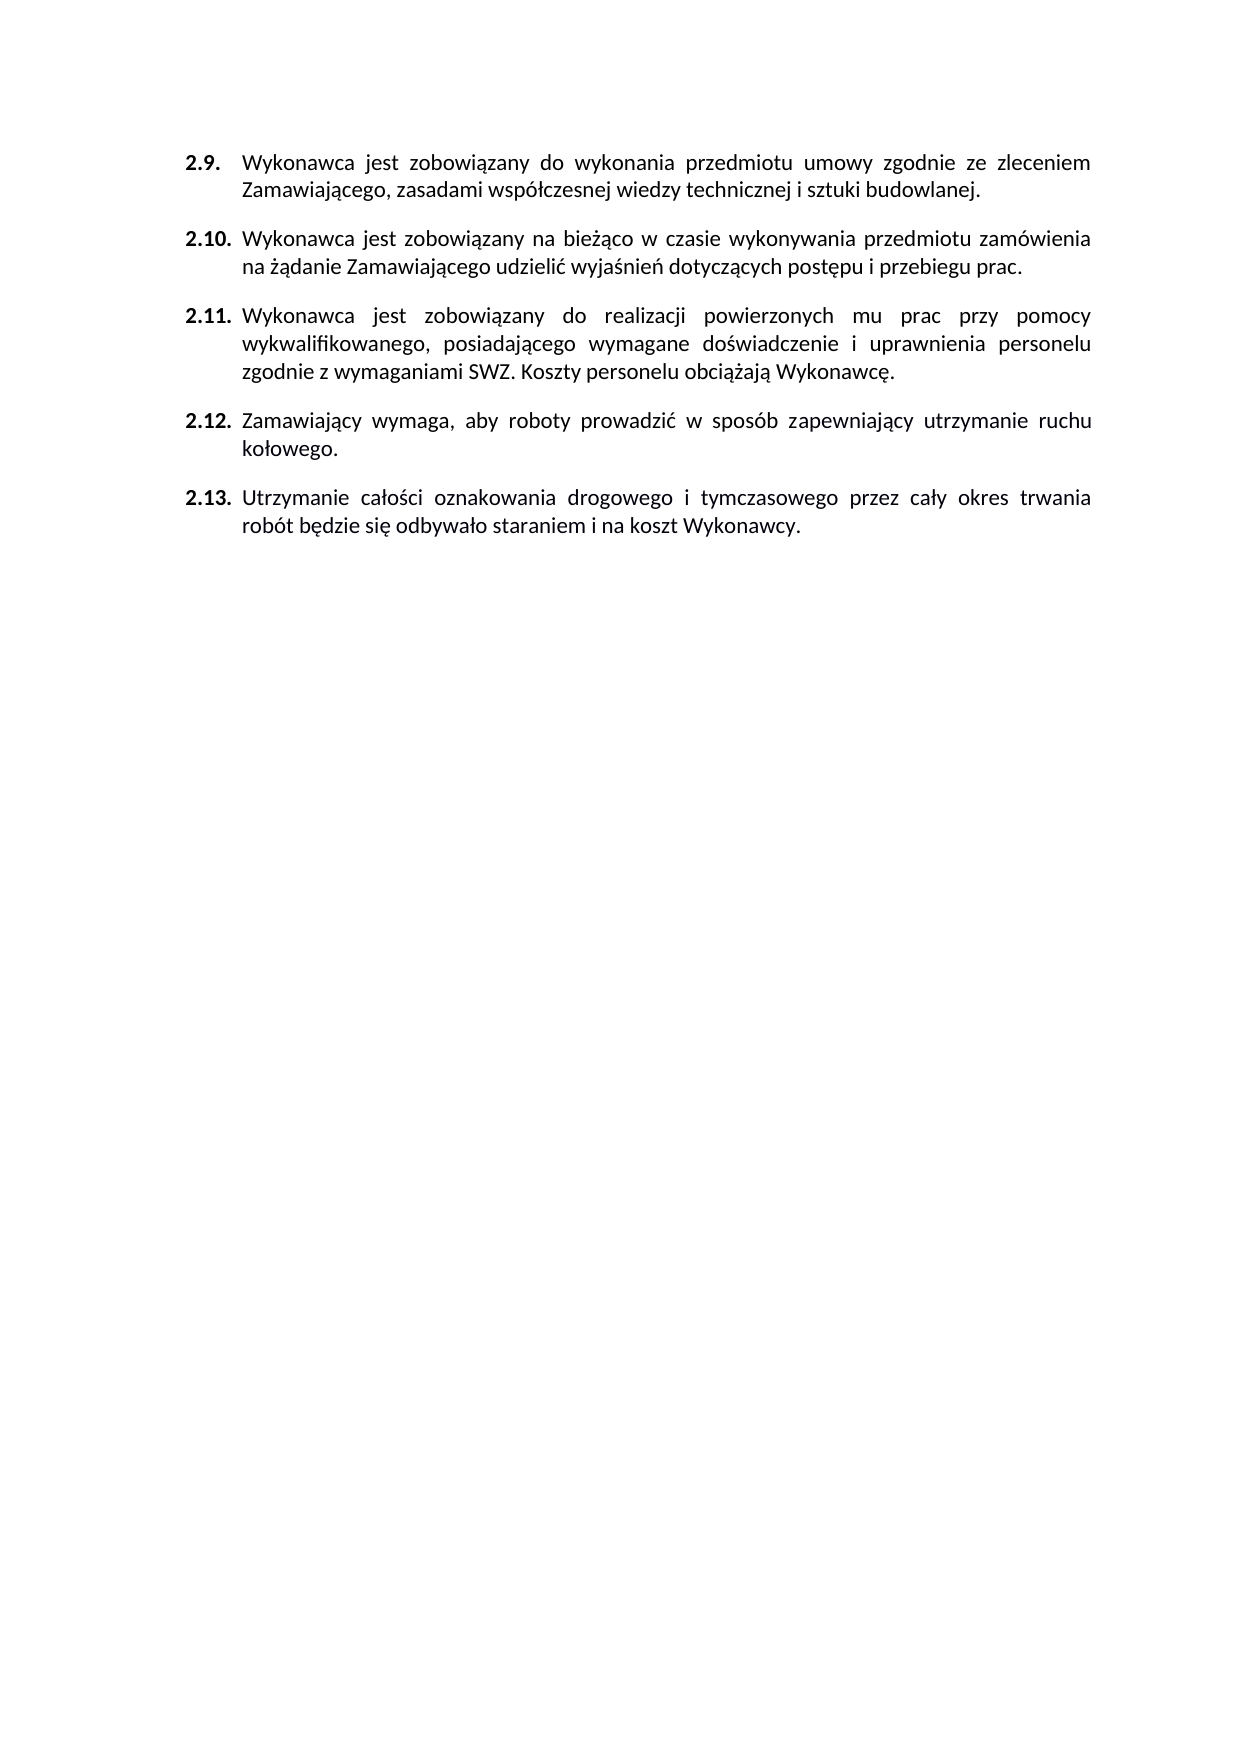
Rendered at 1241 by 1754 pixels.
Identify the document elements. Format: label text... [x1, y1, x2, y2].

list Wykonawca jest zobowiązany do wykonania przedmiotu umowy zgodnie ze zleceniem Zamawiającego, zasadami współczesnej wiedzy technicznej i sztuki budowlanej. [185, 148, 1093, 204]
list Zamawiający wymaga, aby roboty prowadzić w sposób zapewniający utrzymanie ruchu kołowego. [185, 406, 1093, 462]
list Wykonawca jest zobowiązany na bieżąco w czasie wykonywania przedmiotu zamówienia na żądanie Zamawiającego udzielić wyjaśnień dotyczących postępu i przebiegu prac. [185, 224, 1093, 281]
list Wykonawca jest zobowiązany do realizacji powierzonych mu prac przy pomocy wykwalifikowanego, posiadającego wymagane doświadczenie i uprawnienia personelu zgodnie z wymaganiami SWZ. Koszty personelu obciążają Wykonawcę. [185, 301, 1093, 385]
list Utrzymanie całości oznakowania drogowego i tymczasowego przez cały okres trwania robót będzie się odbywało staraniem i na koszt Wykonawcy. [185, 483, 1093, 539]
